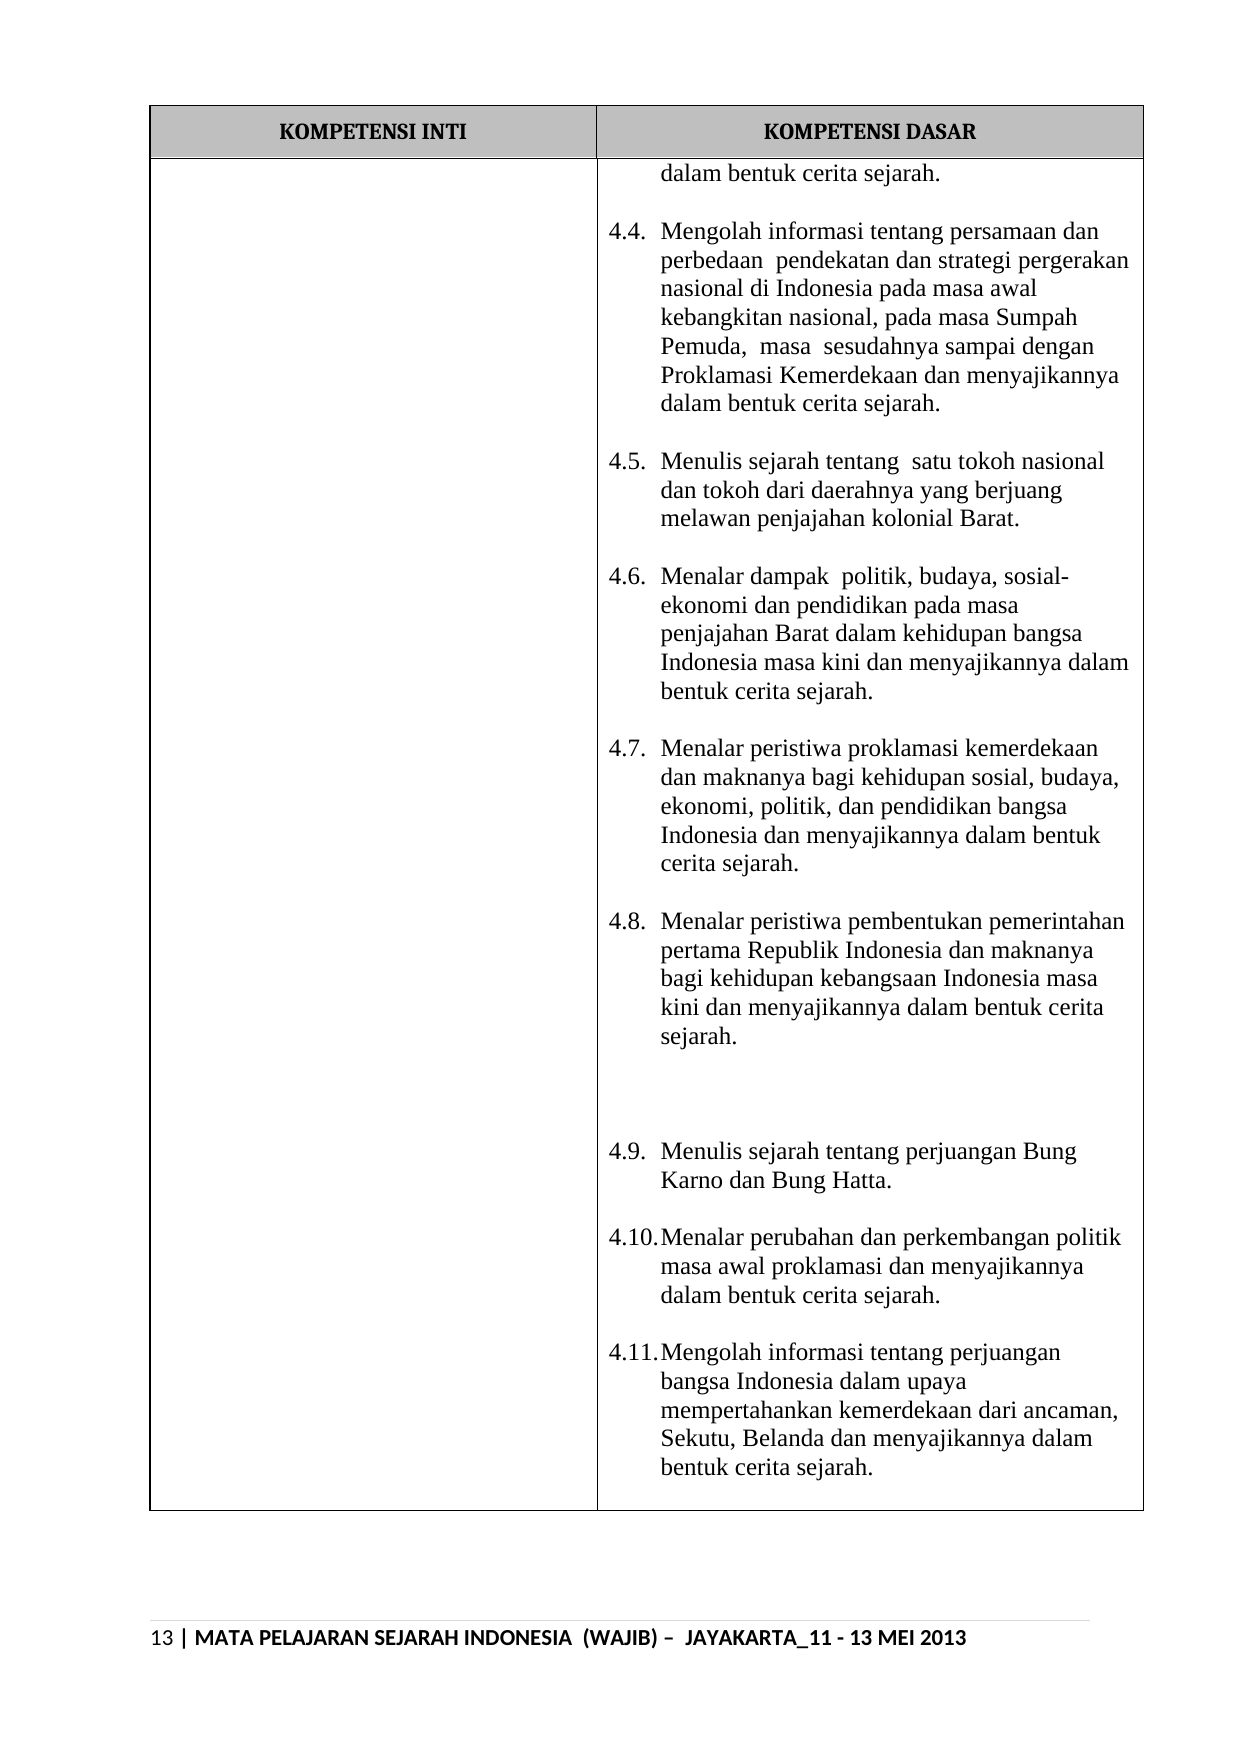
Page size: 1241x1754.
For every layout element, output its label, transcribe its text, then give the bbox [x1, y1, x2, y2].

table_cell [598, 159, 1143, 1510]
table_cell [151, 159, 597, 1510]
table_header KOMPETENSI INTI [151, 106, 596, 157]
table_header KOMPETENSI DASAR [597, 106, 1143, 157]
